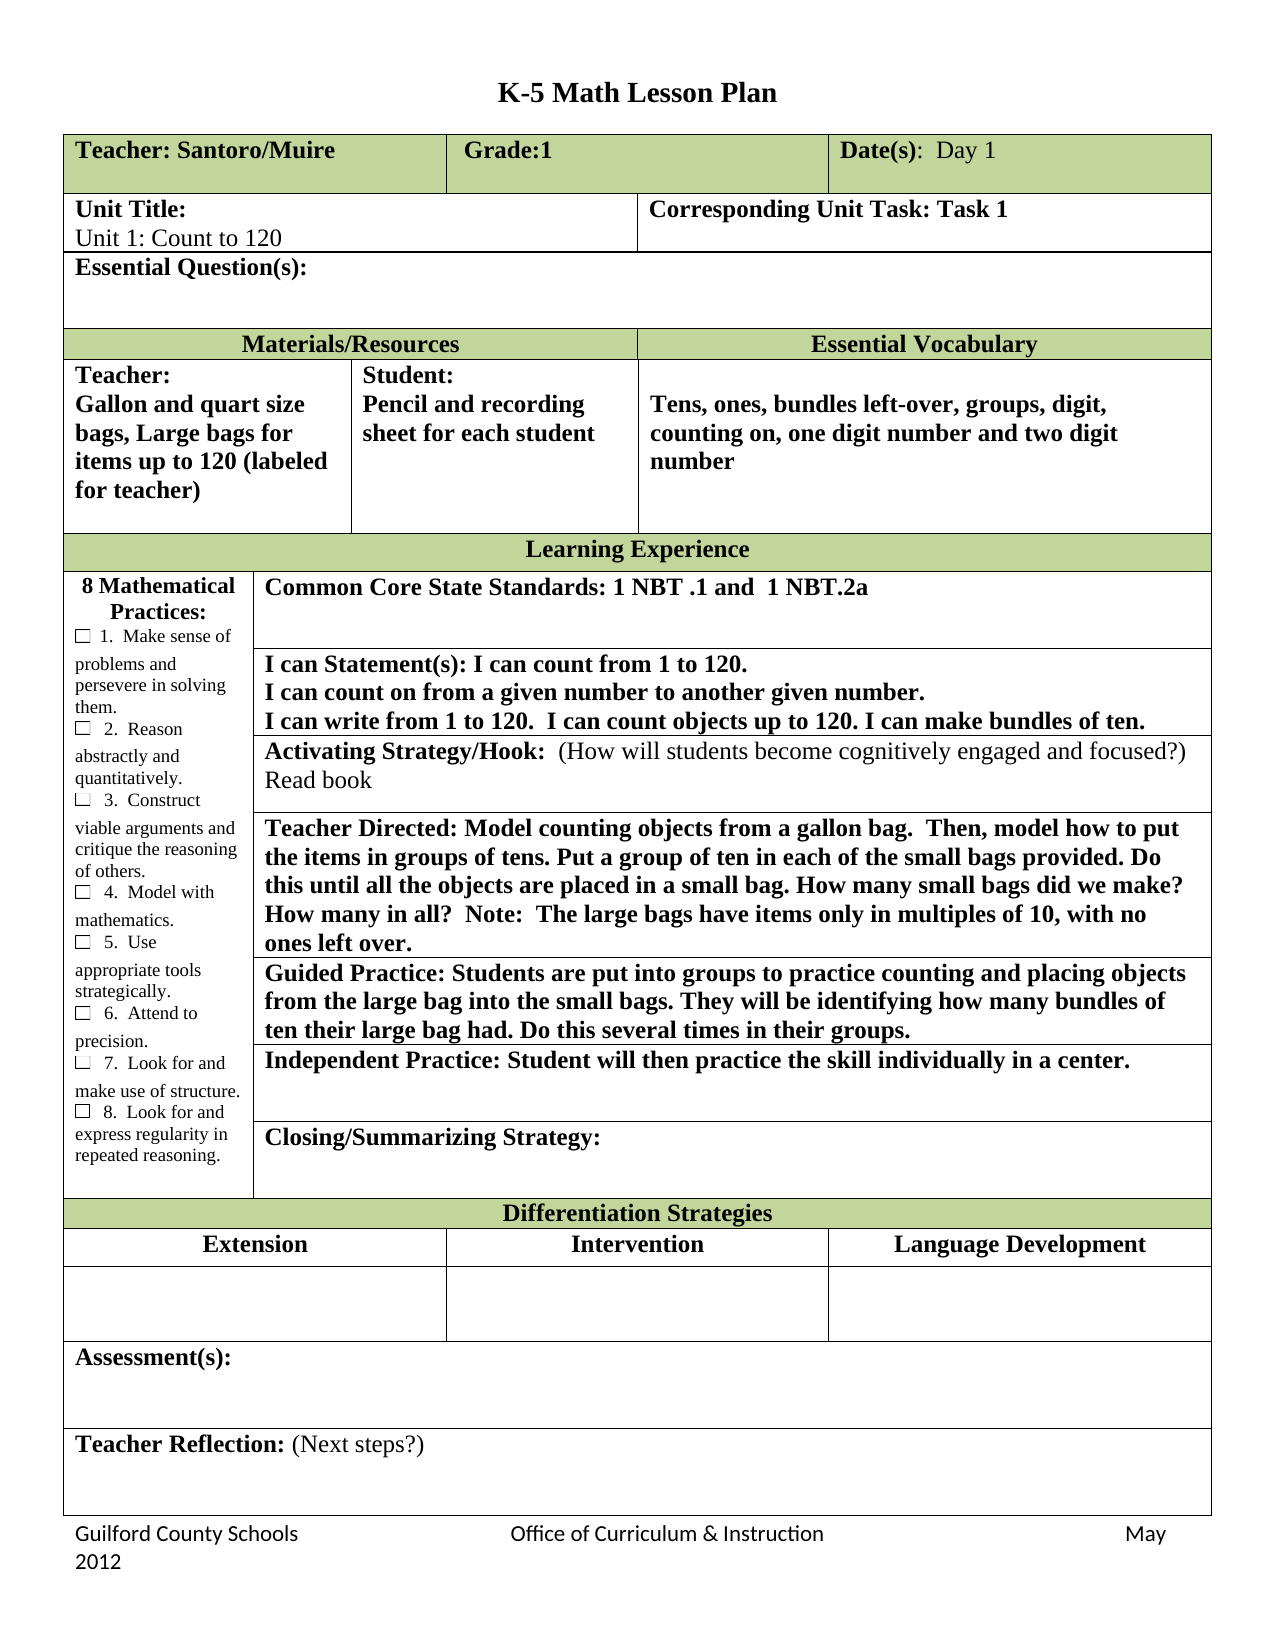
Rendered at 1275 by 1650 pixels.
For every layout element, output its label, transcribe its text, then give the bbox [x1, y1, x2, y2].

picture [75, 721, 91, 735]
table_cell Student: Pencil and recording sheet for each student [352, 360, 638, 533]
text K-5 Math Lesson Plan [75, 75, 1200, 108]
picture [75, 629, 91, 643]
table_cell [64, 1267, 446, 1341]
table_cell 8 Mathematical Practices: 1. Make sense of problems and persevere in solving them. 2. Reason abstractly and quantitatively. 3. Construct viable arguments and critique the reasoning of others. 4. Model with mathematics. 5. Use appropriate tools strategically. 6. Attend to precision. 7. Look for and make use of structure. 8. Look for and express regularity in repeated reasoning. [64, 572, 253, 1197]
table_cell Essential Vocabulary [638, 329, 1211, 359]
table_cell Corresponding Unit Task: Task 1 [638, 194, 1211, 251]
table_cell Materials/Resources [64, 329, 637, 359]
table_cell Unit Title: Unit 1: Count to 120 [64, 194, 637, 251]
table_cell Closing/Summarizing Strategy: [254, 1122, 1211, 1197]
table_cell Teacher Directed: Model counting objects from a gallon bag. Then, model how to put the items in groups of tens. Put a group of ten in each of the small bags provided. Do this until all the objects are placed in a small bag. How many small bags did we make? How many in all? Note: The large bags have items only in multiples of 10, with no ones left over. [254, 813, 1211, 957]
table_header Date(s): Day 1 [829, 135, 1211, 193]
table_cell [829, 1267, 1211, 1341]
table_cell Guided Practice: Students are put into groups to practice counting and placing objects from the large bag into the small bags. They will be identifying how many bundles of ten their large bag had. Do this several times in their groups. [254, 958, 1211, 1044]
picture [75, 1006, 91, 1020]
table_cell Intervention [447, 1229, 828, 1266]
table_cell Independent Practice: Student will then practice the skill individually in a center. [254, 1045, 1211, 1121]
table_cell Essential Question(s): [64, 253, 1211, 328]
picture [75, 885, 91, 899]
table_header Grade:1 [447, 135, 828, 193]
picture [75, 1056, 91, 1069]
table_cell Common Core State Standards: 1 NBT .1 and 1 NBT.2a [254, 572, 1211, 648]
table_cell [447, 1267, 828, 1341]
picture [75, 935, 91, 949]
table_cell Language Development [829, 1229, 1211, 1266]
table_cell Extension [64, 1229, 446, 1266]
table_header Teacher: Santoro/Muire [64, 135, 446, 193]
table_cell Activating Strategy/Hook: (How will students become cognitively engaged and focused?) Read book [254, 736, 1211, 812]
table_cell Teacher: Gallon and quart size bags, Large bags for items up to 120 (labeled for teacher) [64, 360, 351, 533]
table_cell Learning Experience [64, 534, 1211, 571]
table_cell Assessment(s): [64, 1342, 1211, 1428]
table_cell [64, 1429, 1211, 1515]
picture [75, 793, 91, 806]
table_cell Tens, ones, bundles left-over, groups, digit, counting on, one digit number and two digit number [639, 360, 1211, 533]
table_cell Differentiation Strategies [64, 1199, 1211, 1228]
table_cell I can Statement(s): I can count from 1 to 120. I can count on from a given number to another given number. I can write from 1 to 120. I can count objects up to 120. I can make bundles of ten. [254, 649, 1211, 735]
